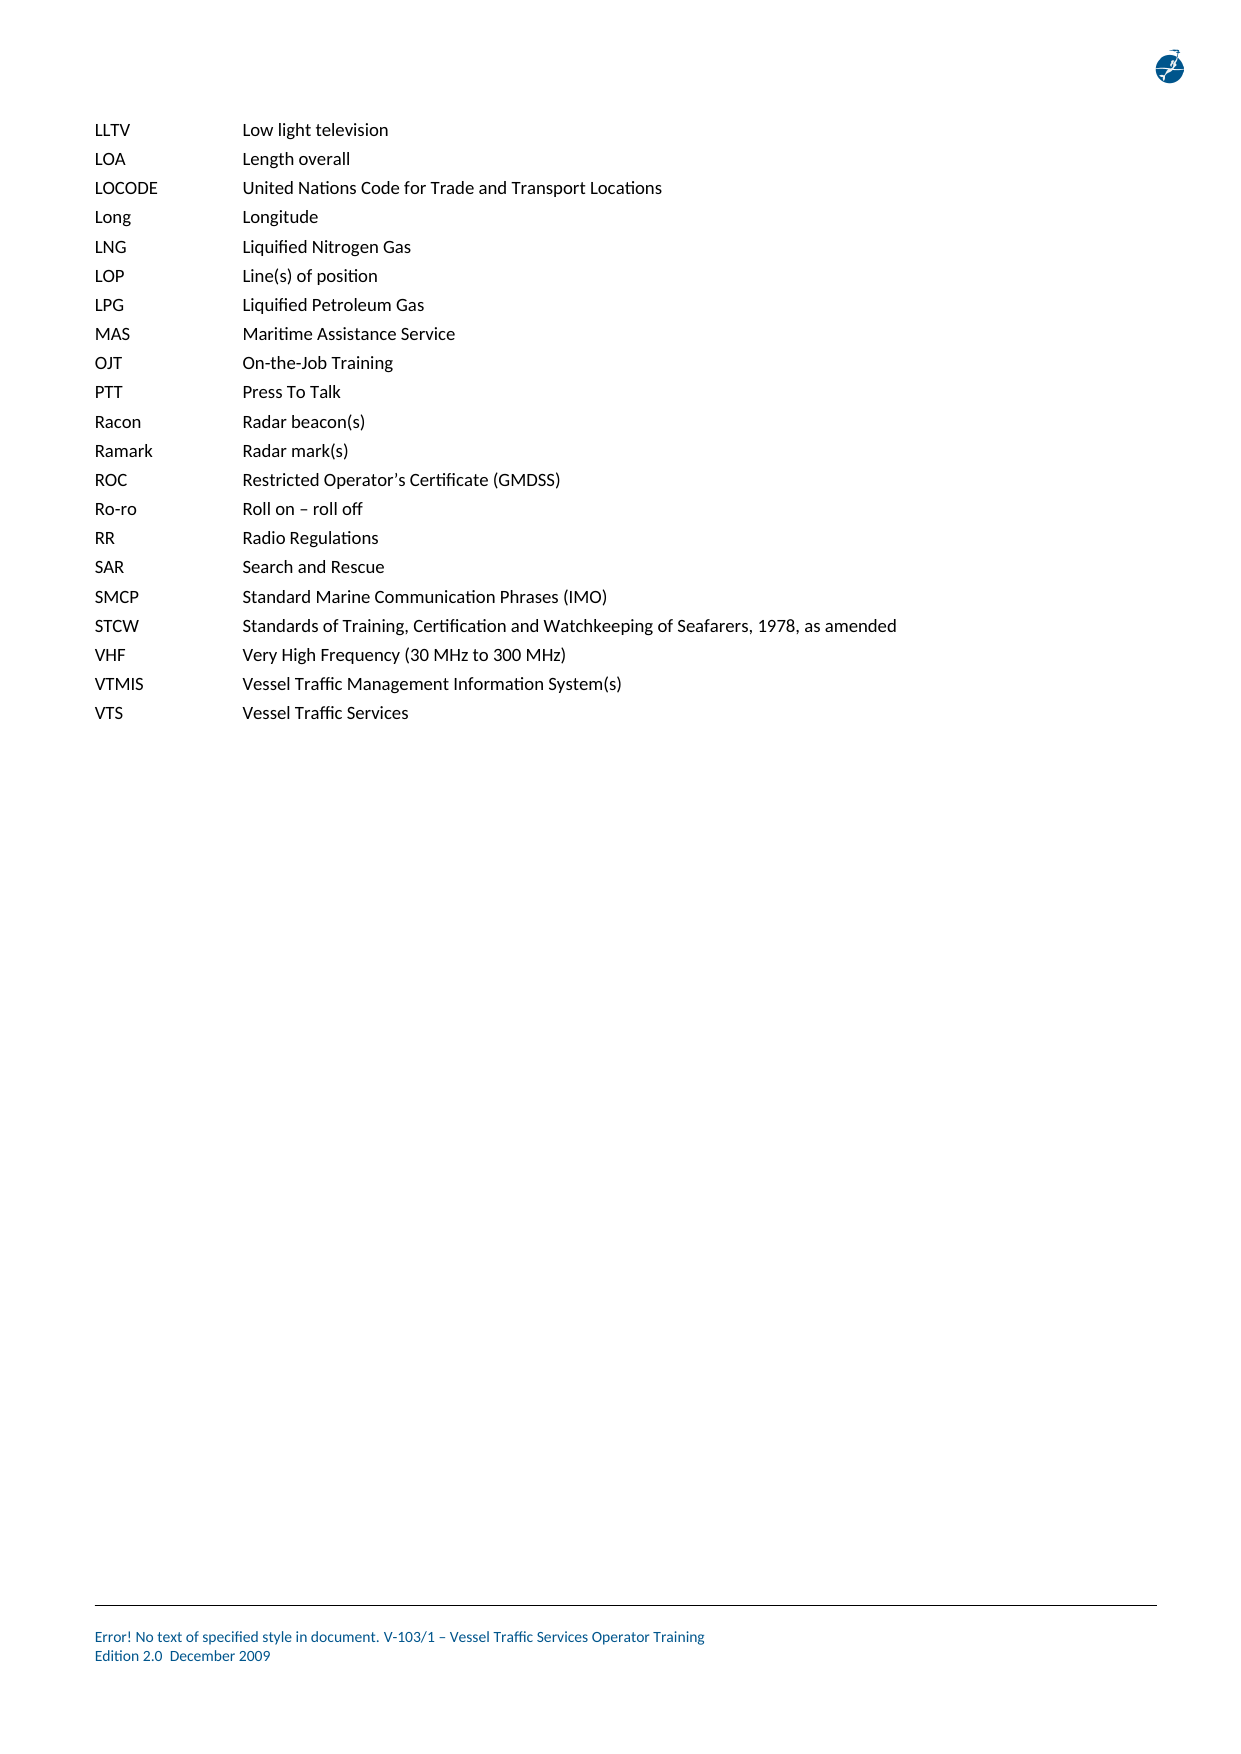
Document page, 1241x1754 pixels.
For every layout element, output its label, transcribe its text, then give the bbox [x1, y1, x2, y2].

text RR Radio Regulations [94, 526, 1157, 549]
picture [1124, 0, 1241, 118]
text LOCODE United Nations Code for Trade and Transport Locations [94, 176, 1157, 199]
text Ro-ro Roll on – roll off [94, 497, 1157, 520]
text LNG Liquified Nitrogen Gas [94, 235, 1157, 258]
text VTMIS Vessel Traffic Management Information System(s) [94, 672, 1157, 695]
text VTS Vessel Traffic Services [94, 701, 1157, 724]
text STCW Standards of Training, Certification and Watchkeeping of Seafarers, 1978, as amended [94, 614, 1157, 637]
text PTT Press To Talk [94, 381, 1157, 403]
text OJT On-the-Job Training [94, 351, 1157, 374]
text VHF Very High Frequency (30 MHz to 300 MHz) [94, 643, 1157, 666]
text ROC Restricted Operator’s Certificate (GMDSS) [94, 468, 1157, 491]
text Long Longitude [94, 206, 1157, 228]
text Racon Radar beacon(s) [94, 410, 1157, 433]
text LOA Length overall [94, 147, 1157, 170]
text SMCP Standard Marine Communication Phrases (IMO) [94, 585, 1157, 608]
text MAS Maritime Assistance Service [94, 322, 1157, 345]
text LOP Line(s) of position [94, 264, 1157, 287]
text Ramark Radar mark(s) [94, 439, 1157, 462]
text SAR Search and Rescue [94, 556, 1157, 578]
text LPG Liquified Petroleum Gas [94, 293, 1157, 316]
text LLTV Low light television [94, 118, 1157, 141]
